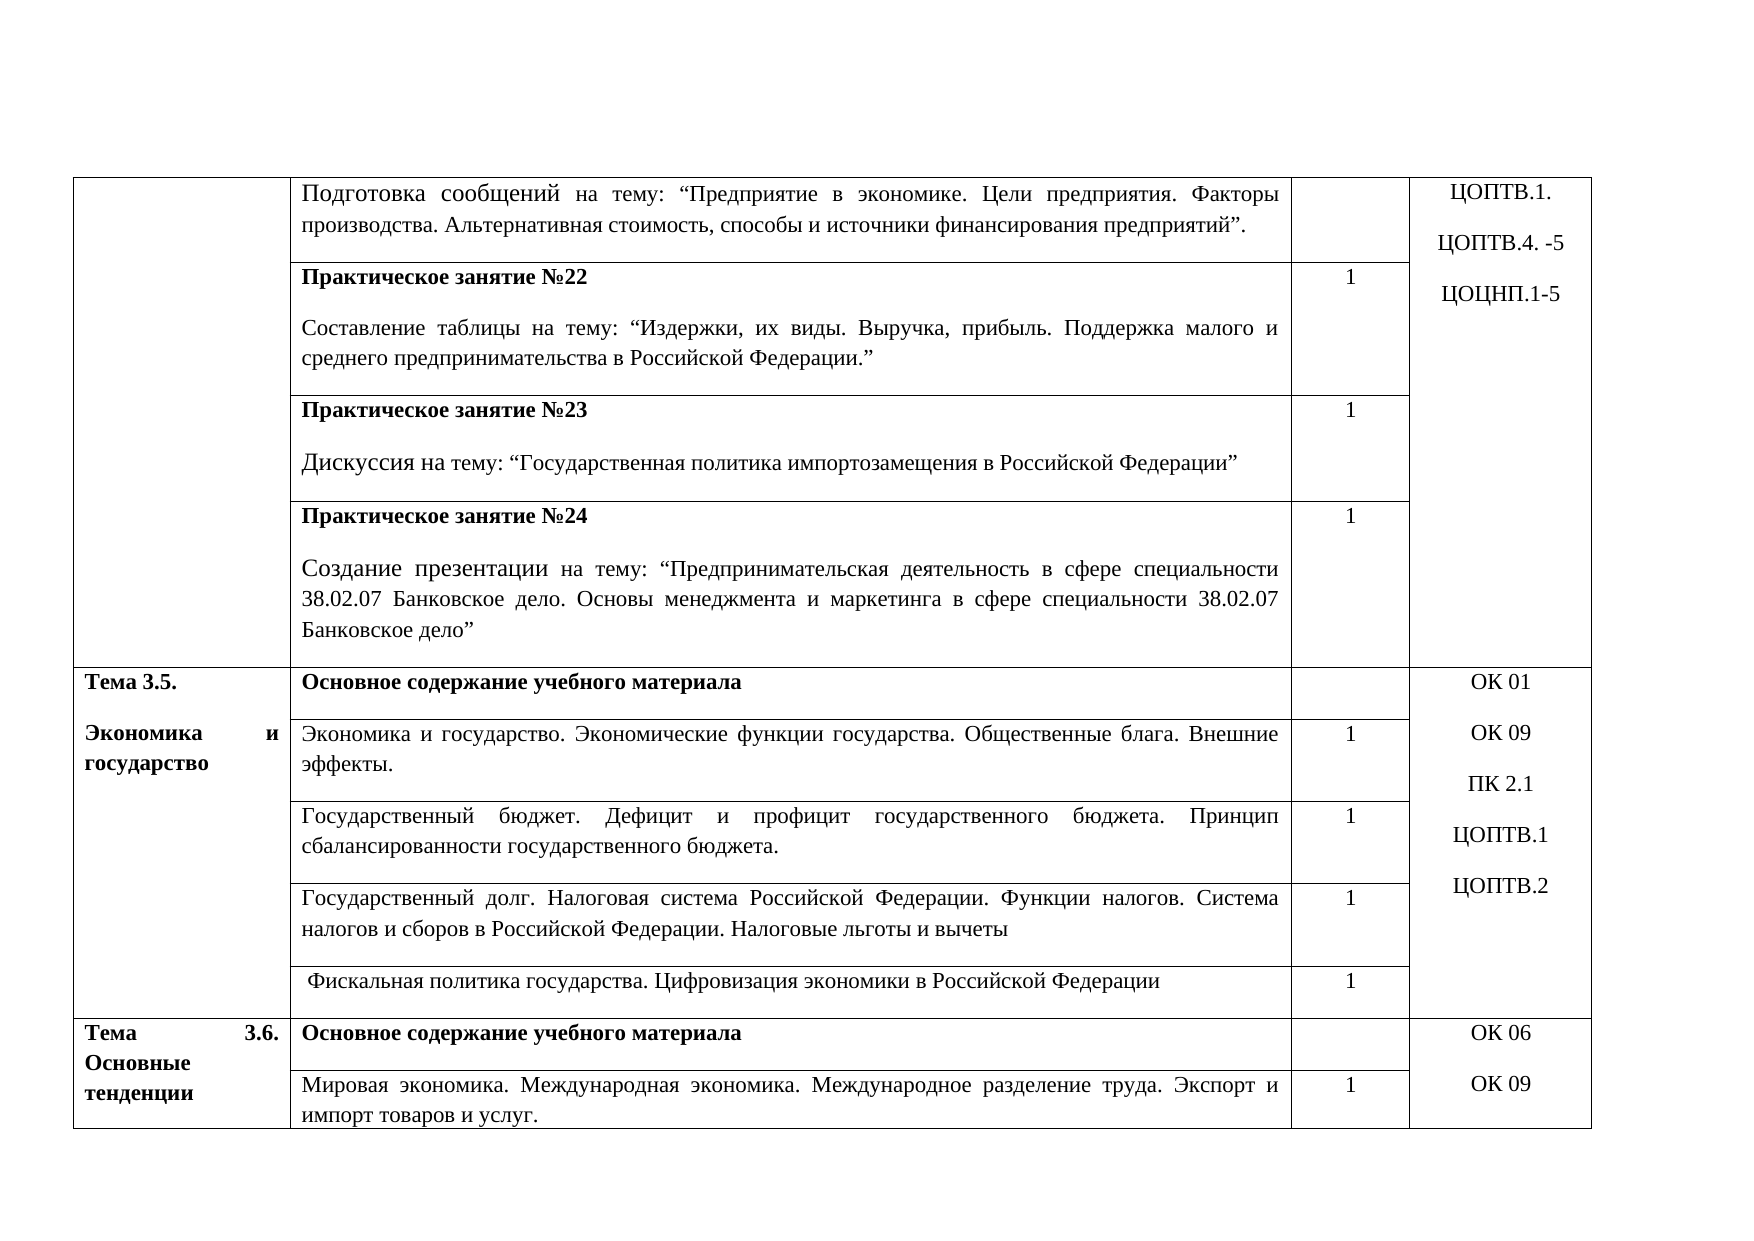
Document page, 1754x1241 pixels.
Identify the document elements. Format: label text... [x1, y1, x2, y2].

table_cell [1292, 1019, 1409, 1070]
table_cell 1 [1292, 396, 1409, 501]
table_cell 1 [1292, 178, 1409, 262]
table_cell Тема 3.5. Экономика и государство [74, 668, 290, 1018]
table_cell 1 [1292, 967, 1409, 1018]
table_cell Фискальная политика государства. Цифровизация экономики в Российской Федерации [291, 967, 1291, 1018]
table_cell 1 [1292, 263, 1409, 395]
table_cell 1 [1292, 802, 1409, 883]
table_cell 1 [1292, 884, 1409, 966]
table_cell Основное содержание учебного материала [291, 1019, 1291, 1070]
table_cell Практическое занятие №22 Составление таблицы на тему: “Издержки, их виды. Выручка, прибыль. Поддержка малого и среднего предпринимательства в Российской Федерации.” [291, 263, 1291, 395]
table_cell Тема 3.6. Основные тенденции развития экономики России международная экономика [74, 1019, 290, 1127]
table_cell Мировая экономика. Международная экономика. Международное разделение труда. Экспорт и импорт товаров и услуг. [291, 1071, 1291, 1127]
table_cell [291, 178, 1291, 262]
table_cell Практическое занятие №23 Дискуссия на тему: “Государственная политика импортозамещения в Российской Федерации” [291, 396, 1291, 501]
table_cell ОК 06 ОК 09 ПК 2.1 ЦОГВ.3-6 ЦОПВ.1-4 ЦОДНВ.1-5 ЦОЭВ.2-4 ЦОПТВ.2 [1410, 1019, 1591, 1127]
table_cell 1 [1292, 1071, 1409, 1127]
table_cell Практическое занятие №24 Создание презентации на тему: “Предпринимательская деятельность в сфере специальности 38.02.07 Банковское дело. Основы менеджмента и маркетинга в сфере специальности 38.02.07 Банковское дело” [291, 502, 1291, 667]
table_cell Государственный долг. Налоговая система Российской Федерации. Функции налогов. Система налогов и сборов в Российской Федерации. Налоговые льготы и вычеты [291, 884, 1291, 966]
table_cell [1292, 668, 1409, 719]
table_cell 1 [1292, 502, 1409, 667]
table_cell Экономика и государство. Экономические функции государства. Общественные блага. Внешние эффекты. [291, 720, 1291, 801]
table_cell Государственный бюджет. Дефицит и профицит государственного бюджета. Принцип сбалансированности государственного бюджета. [291, 802, 1291, 883]
table_cell 1 [1292, 720, 1409, 801]
table_cell ОК 01 ОК 09 ПК 2.1 ЦОПТВ.1 ЦОПТВ.2 [1410, 668, 1591, 1018]
table_cell Основное содержание учебного материала [291, 668, 1291, 719]
